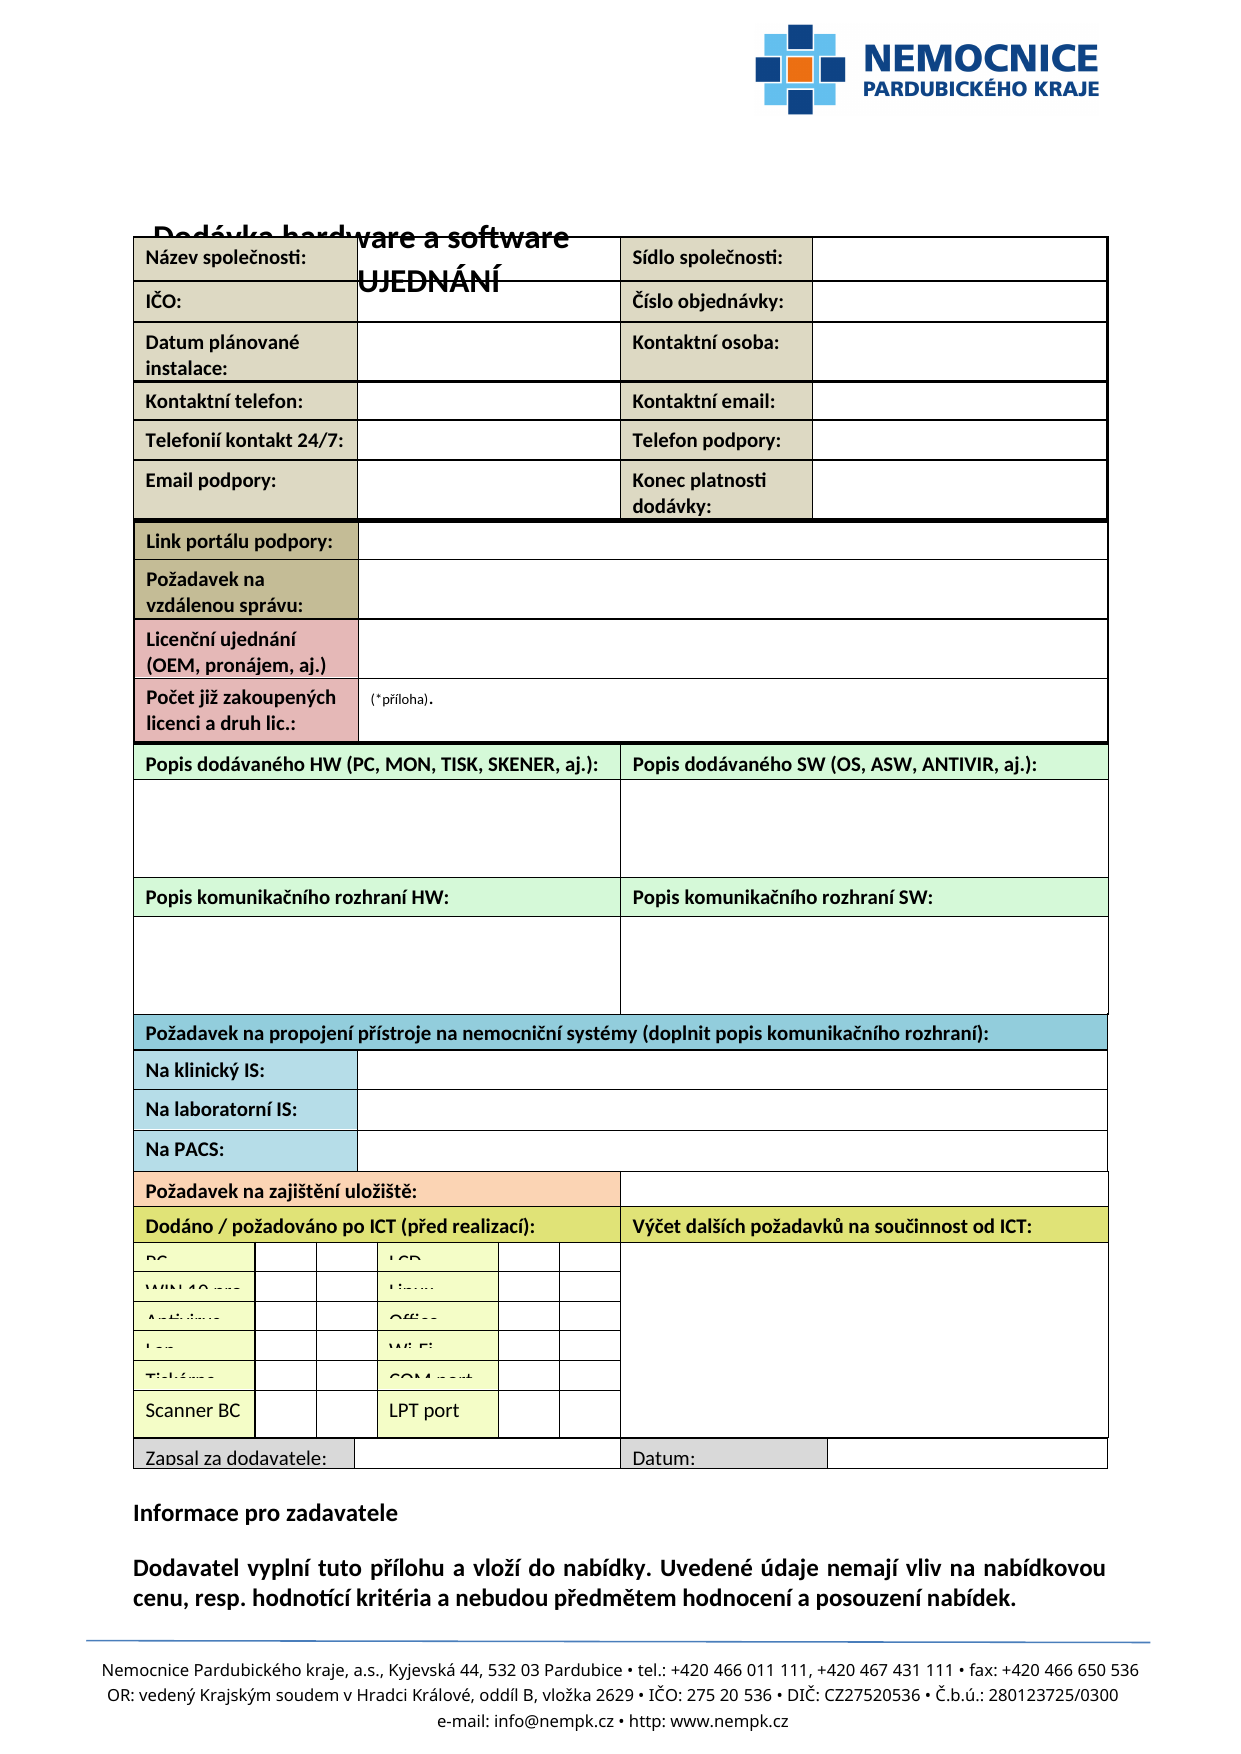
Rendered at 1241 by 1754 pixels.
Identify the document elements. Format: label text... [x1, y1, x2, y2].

table_cell (*příloha). [359, 679, 1107, 741]
table_cell Kontaktní email: [621, 383, 812, 419]
table_cell [358, 282, 620, 321]
table_cell [621, 1243, 1108, 1437]
table_cell [359, 560, 1107, 618]
table_cell Konec platnosti dodávky: [621, 461, 812, 518]
table_header [134, 780, 620, 877]
table_cell [358, 323, 620, 380]
table_cell [358, 421, 620, 459]
table_cell Na laboratorní IS: [134, 1090, 357, 1129]
table_cell [317, 1361, 377, 1389]
table_cell Office [378, 1302, 498, 1330]
table_cell Požadavek na propojení přístroje na nemocniční systémy (doplnit popis komunikačního rozhraní): [134, 1015, 1107, 1049]
table_cell WIN 10 pro [134, 1272, 254, 1301]
table_cell [256, 1243, 316, 1271]
table_header [828, 1439, 1107, 1468]
table_cell [499, 1331, 559, 1360]
table_cell [621, 1172, 1108, 1206]
table_cell [317, 1302, 377, 1330]
table_cell [358, 1090, 1107, 1129]
table_cell Wi-Fi [378, 1331, 498, 1360]
text Informace pro zadavatele [133, 1497, 1107, 1528]
picture [754, 23, 1099, 116]
table_cell [358, 461, 620, 518]
table_cell Datum plánované instalace: [134, 323, 357, 380]
table_cell [317, 1331, 377, 1360]
table_cell [256, 1331, 316, 1360]
table_cell [813, 383, 1106, 419]
table_cell [499, 1243, 559, 1271]
table_cell [560, 1302, 620, 1330]
table_cell [256, 1272, 316, 1301]
table_cell [134, 917, 620, 1013]
table_cell [256, 1391, 316, 1437]
table_cell [813, 461, 1106, 518]
text Dodavatel vyplní tuto přílohu a vloží do nabídky. Uvedené údaje nemají vliv na nabídkovou cenu, resp. hodnotící kritéria a nebudou předmětem hodnocení a posouzení nabídek. [133, 1552, 1107, 1613]
table_cell LPT port [378, 1391, 498, 1437]
table_cell Tiskárna [134, 1361, 254, 1389]
table_cell [813, 421, 1106, 459]
table_cell Požadavek na vzdálenou správu: [135, 560, 358, 618]
table_cell [499, 1361, 559, 1389]
table_cell [317, 1243, 377, 1271]
table_cell [813, 323, 1106, 380]
table_header Popis dodávaného HW (PC, MON, TISK, SKENER, aj.): [134, 745, 620, 779]
table_cell IČO: [134, 282, 357, 321]
table_cell Na PACS: [134, 1131, 357, 1171]
table_cell [499, 1391, 559, 1437]
table_cell [813, 282, 1106, 321]
table_cell Popis komunikačního rozhraní SW: [621, 878, 1108, 916]
table_header Popis dodávaného SW (OS, ASW, ANTIVIR, aj.): [621, 745, 1108, 779]
table_cell Linux [378, 1272, 498, 1301]
table_cell [358, 1131, 1107, 1171]
table_header Link portálu podpory: [135, 523, 358, 559]
table_header Název společnosti: [134, 238, 357, 280]
table_cell LCD [378, 1243, 498, 1271]
table_cell Výčet dalších požadavků na součinnost od ICT: [621, 1207, 1108, 1242]
table_cell COM port [378, 1361, 498, 1389]
table_cell Požadavek na zajištění uložiště: [134, 1172, 620, 1206]
table_cell Číslo objednávky: [621, 282, 812, 321]
table_cell Popis komunikačního rozhraní HW: [134, 878, 620, 916]
table_header [813, 238, 1106, 280]
table_cell [359, 620, 1107, 677]
table_header [355, 1439, 620, 1468]
table_cell Dodáno / požadováno po ICT (před realizací): [134, 1207, 620, 1242]
table_header Sídlo společnosti: [621, 238, 812, 280]
table_cell Telefon podpory: [621, 421, 812, 459]
table_cell [358, 383, 620, 419]
table_cell [560, 1391, 620, 1437]
table_cell [560, 1272, 620, 1301]
table_header [358, 1051, 1107, 1089]
table_cell Lan [134, 1331, 254, 1360]
table_header Na klinický IS: [134, 1051, 357, 1089]
table_cell [256, 1302, 316, 1330]
table_header [358, 238, 620, 280]
table_cell Počet již zakoupených licenci a druh lic.: [135, 679, 358, 741]
table_cell [560, 1243, 620, 1271]
table_cell Scanner BC [134, 1391, 254, 1437]
table_cell Email podpory: [134, 461, 357, 518]
table_cell [560, 1331, 620, 1360]
table_cell [317, 1272, 377, 1301]
table_cell [256, 1361, 316, 1389]
table_cell [560, 1361, 620, 1389]
table_cell Telefonií kontakt 24/7: [134, 421, 357, 459]
table_cell [621, 917, 1108, 1013]
table_header : [621, 1439, 827, 1468]
table_cell Kontaktní osoba: [621, 323, 812, 380]
table_cell [499, 1302, 559, 1330]
table_header Zapsal za dodavatele: [134, 1439, 354, 1468]
table_header [621, 780, 1108, 877]
table_cell Antivirus [134, 1302, 254, 1330]
table_cell [317, 1391, 377, 1437]
table_cell Licenční ujednání (OEM, pronájem, aj.) [135, 620, 358, 677]
table_cell Kontaktní telefon: [134, 383, 357, 419]
table_cell [499, 1272, 559, 1301]
table_header [359, 523, 1107, 559]
table_cell PC [134, 1243, 254, 1271]
